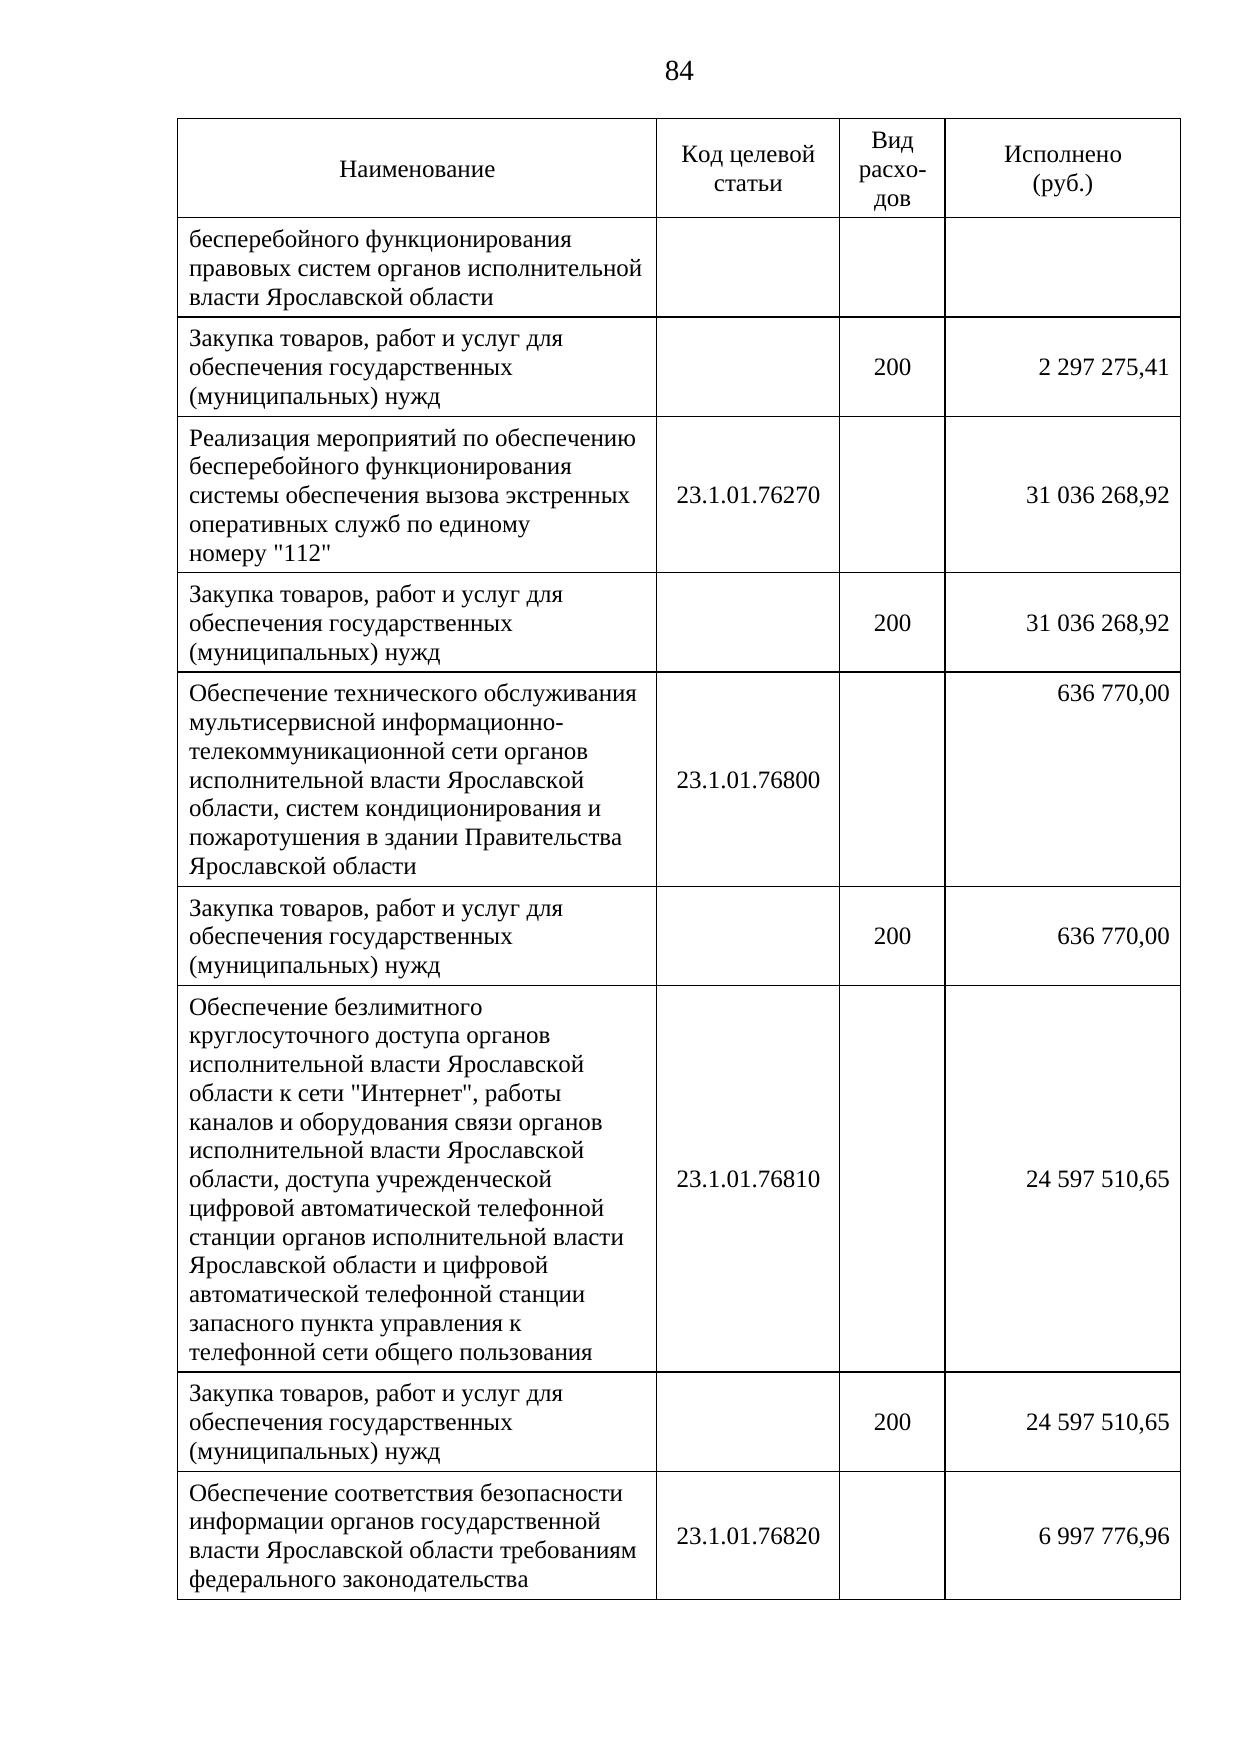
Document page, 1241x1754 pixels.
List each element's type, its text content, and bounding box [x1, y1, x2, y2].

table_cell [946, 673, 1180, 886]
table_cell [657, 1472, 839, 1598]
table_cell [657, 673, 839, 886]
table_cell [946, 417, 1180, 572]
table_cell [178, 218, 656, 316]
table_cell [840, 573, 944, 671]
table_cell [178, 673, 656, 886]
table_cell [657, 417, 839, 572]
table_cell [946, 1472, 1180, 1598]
table_header Исполнено (руб.) [946, 119, 1180, 217]
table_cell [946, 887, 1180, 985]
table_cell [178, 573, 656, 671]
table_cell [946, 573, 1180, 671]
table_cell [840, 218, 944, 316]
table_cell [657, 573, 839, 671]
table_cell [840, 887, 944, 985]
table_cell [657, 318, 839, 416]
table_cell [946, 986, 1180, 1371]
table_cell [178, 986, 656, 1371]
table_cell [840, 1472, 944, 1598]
table_header Наименование [178, 119, 656, 217]
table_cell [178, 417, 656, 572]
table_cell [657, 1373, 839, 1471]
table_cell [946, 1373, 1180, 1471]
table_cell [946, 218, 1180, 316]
table_header Вид расхо-дов [840, 119, 944, 217]
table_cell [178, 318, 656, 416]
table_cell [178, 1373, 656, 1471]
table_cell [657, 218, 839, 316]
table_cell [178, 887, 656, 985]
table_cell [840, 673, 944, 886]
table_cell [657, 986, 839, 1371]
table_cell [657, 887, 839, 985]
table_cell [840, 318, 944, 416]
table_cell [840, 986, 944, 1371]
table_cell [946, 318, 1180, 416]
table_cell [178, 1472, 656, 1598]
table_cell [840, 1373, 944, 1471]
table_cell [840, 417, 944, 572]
table_header Код целевой статьи [657, 119, 839, 217]
